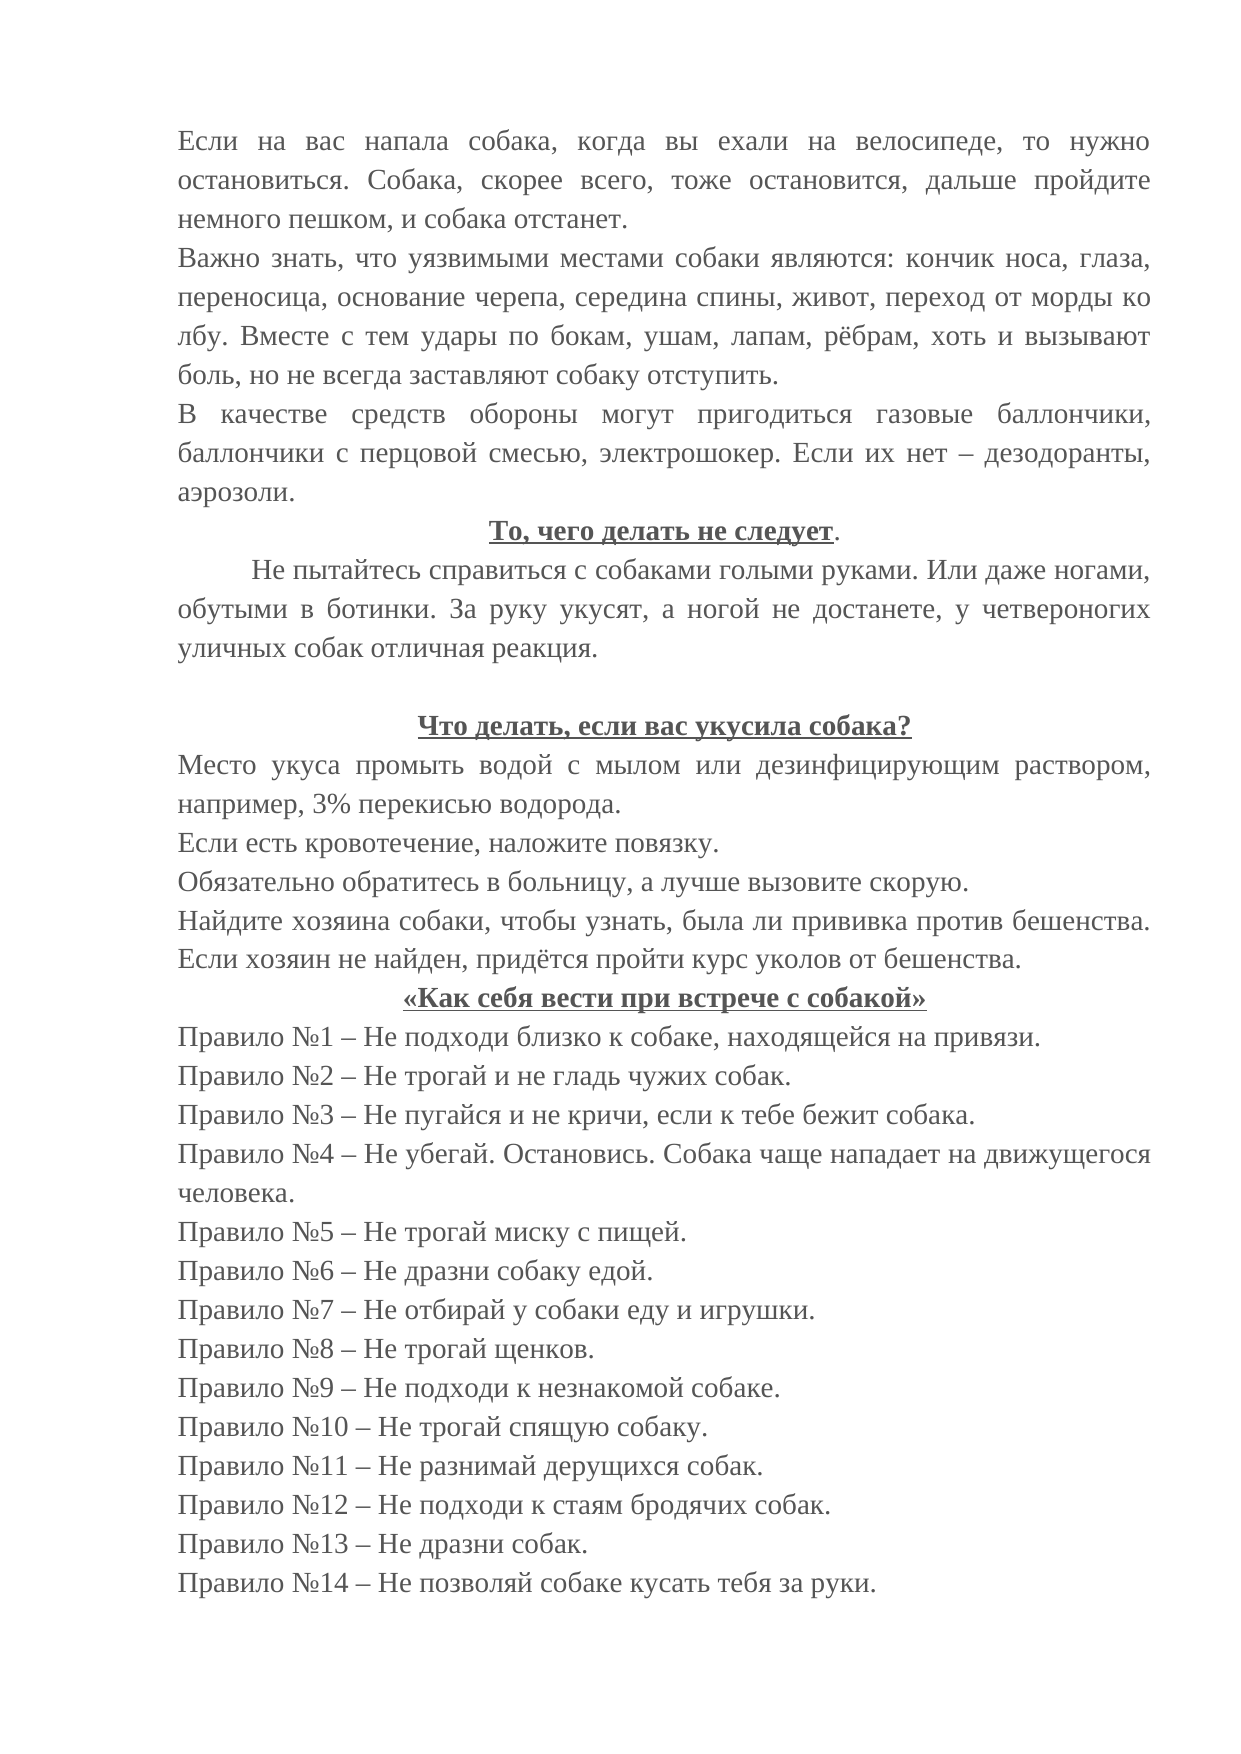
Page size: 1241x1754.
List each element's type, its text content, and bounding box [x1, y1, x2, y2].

text То, чего делать не следует. [177, 508, 1152, 547]
text Место укуса промыть водой с мылом или дезинфицирующим раствором, например, 3% перекисью водорода. [177, 741, 1152, 819]
text Не пытайтесь справиться с собаками голыми руками. Или даже ногами, обутыми в ботинки. За руку укусят, а ногой не достанете, у четвероногих уличных собак отличная реакция. [177, 547, 1152, 663]
text Правило №6 – Не дразни собаку едой. [177, 1248, 1152, 1287]
text Если есть кровотечение, наложите повязку. [177, 819, 1152, 858]
text Правило №12 – Не подходи к стаям бродячих собак. [177, 1482, 1152, 1521]
text Правило №10 – Не трогай спящую собаку. [177, 1404, 1152, 1443]
text Правило №7 – Не отбирай у собаки еду и игрушки. [177, 1287, 1152, 1326]
text Правило №1 – Не подходи близко к собаке, находящейся на привязи. [177, 1014, 1152, 1053]
text Правило №13 – Не дразни собак. [177, 1521, 1152, 1559]
text Правило №4 – Не убегай. Остановись. Собака чаще нападает на движущегося человека. [177, 1131, 1152, 1209]
text Обязательно обратитесь в больницу, а лучше вызовите скорую. [177, 858, 1152, 897]
text Правило №14 – Не позволяй собаке кусать тебя за руки. [177, 1559, 1152, 1598]
text Правило №11 – Не разнимай дерущихся собак. [177, 1443, 1152, 1482]
text Правило №5 – Не трогай миску с пищей. [177, 1209, 1152, 1248]
text Что делать, если вас укусила собака? [177, 702, 1152, 741]
text В качестве средств обороны могут пригодиться газовые баллончики, баллончики с перцовой смесью, электрошокер. Если их нет – дезодоранты, аэрозоли. [177, 391, 1152, 508]
text Правило №8 – Не трогай щенков. [177, 1326, 1152, 1365]
text Важно знать, что уязвимыми местами собаки являются: кончик носа, глаза, переносица, основание черепа, середина спины, живот, переход от морды ко лбу. Вместе с тем удары по бокам, ушам, лапам, рёбрам, хоть и вызывают боль, но не всегда заставляют собаку отступить. [177, 235, 1152, 391]
text Правило №9 – Не подходи к незнакомой собаке. [177, 1365, 1152, 1404]
text Если на вас напала собака, когда вы ехали на велосипеде, то нужно остановиться. Собака, скорее всего, тоже остановится, дальше пройдите немного пешком, и собака отстанет. [177, 118, 1152, 235]
text Найдите хозяина собаки, чтобы узнать, была ли прививка против бешенства. Если хозяин не найден, придётся пройти курс уколов от бешенства. [177, 897, 1152, 975]
text Правило №2 – Не трогай и не гладь чужих собак. [177, 1053, 1152, 1092]
text Правило №3 – Не пугайся и не кричи, если к тебе бежит собака. [177, 1092, 1152, 1131]
text «Как себя вести при встрече с собакой» [177, 975, 1152, 1014]
